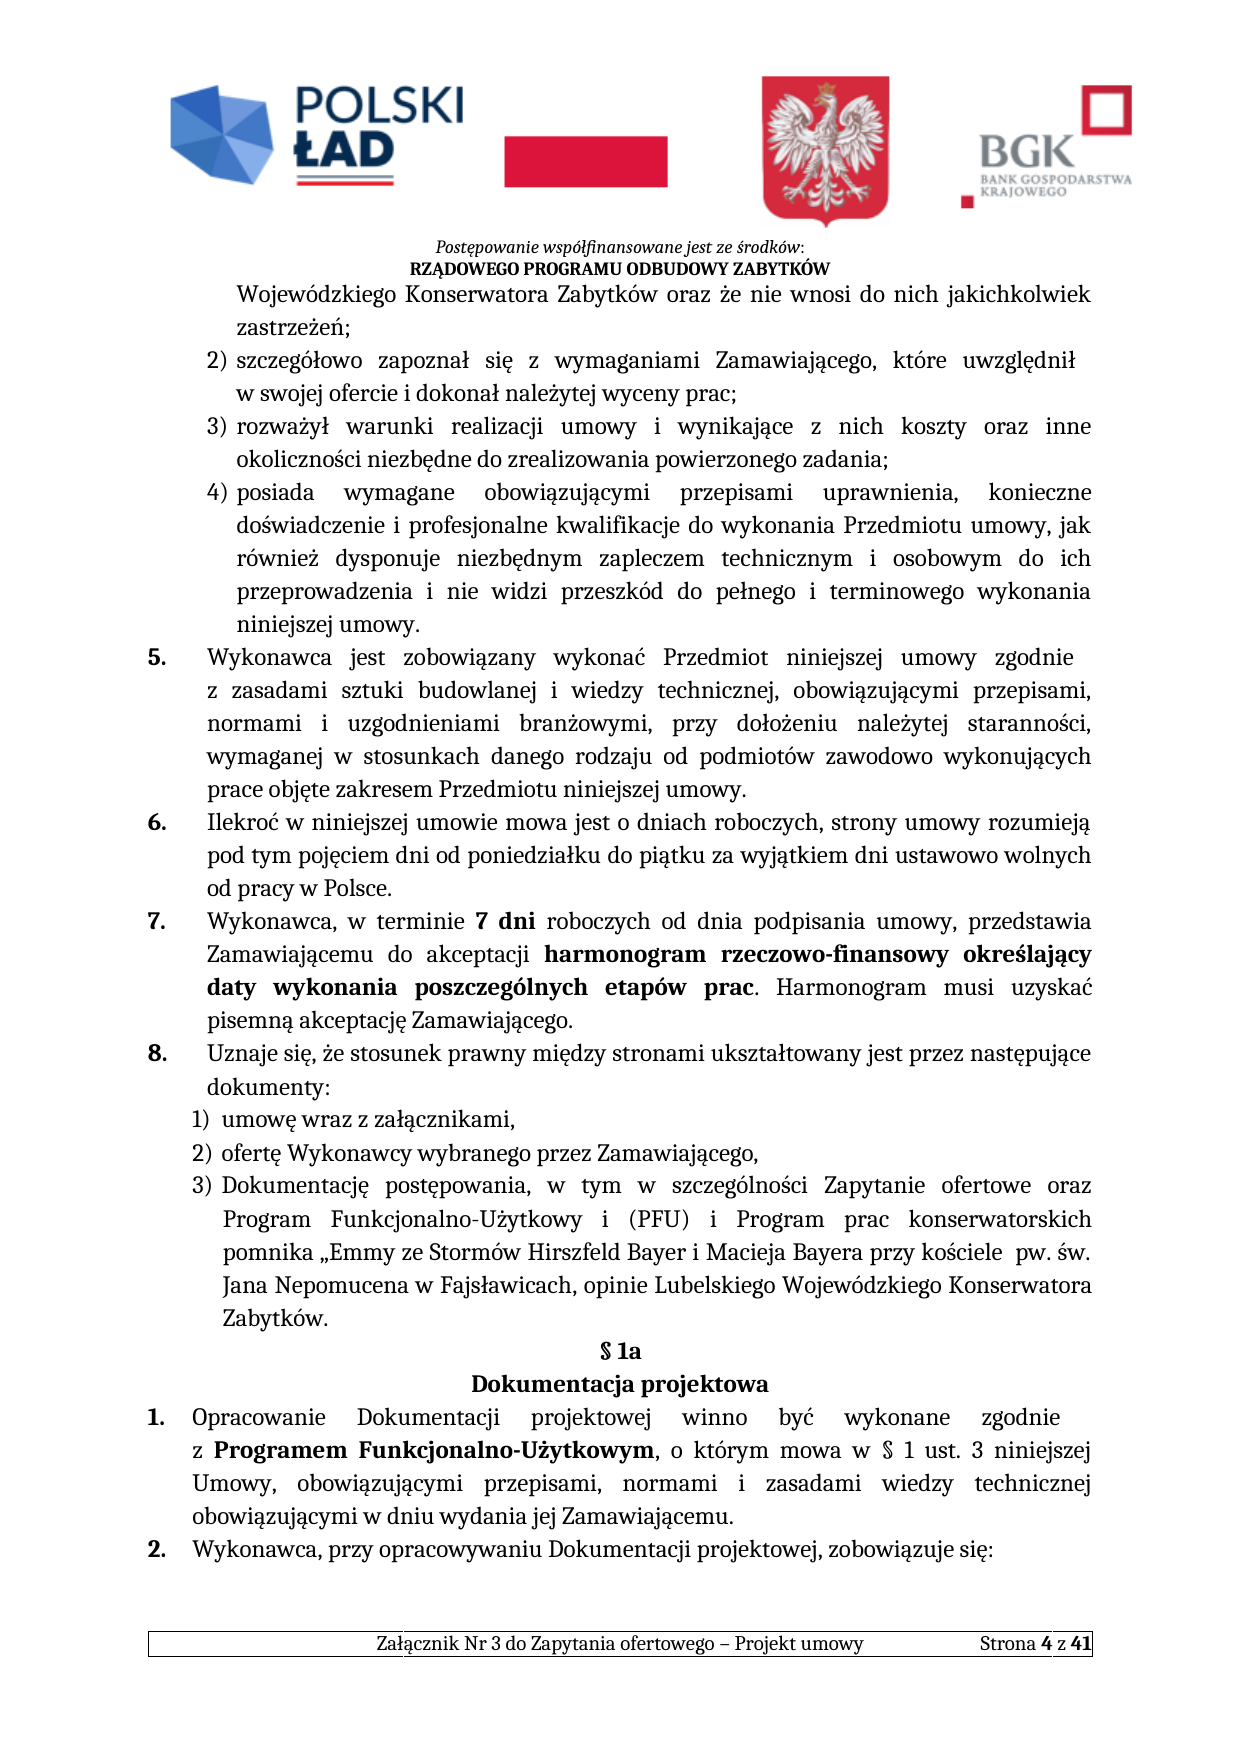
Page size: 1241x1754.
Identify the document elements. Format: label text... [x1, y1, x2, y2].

list Dokumentację postępowania, w tym w szczególności Zapytanie ofertowe oraz Program Funkcjonalno-Użytkowy i (PFU) i Program prac konserwatorskich pomnika „Emmy ze Stormów Hirszfeld Bayer i Macieja Bayera przy kościele pw. św. Jana Nepomucena w Fajsławicach, opinie Lubelskiego Wojewódzkiego Konserwatora Zabytków. [192, 1171, 1092, 1332]
list posiada wymagane obowiązującymi przepisami uprawnienia, konieczne doświadczenie i profesjonalne kwalifikacje do wykonania Przedmiotu umowy, jak również dysponuje niezbędnym zapleczem technicznym i osobowym do ich przeprowadzenia i nie widzi przeszkód do pełnego i terminowego wykonania niniejszej umowy. [207, 478, 1092, 639]
list Wykonawca, przy opracowywaniu Dokumentacji projektowej, zobowiązuje się: [148, 1535, 1092, 1563]
list rozważył warunki realizacji umowy i wynikające z nich koszty oraz inne okoliczności niezbędne do zrealizowania powierzonego zadania; [207, 412, 1092, 474]
list Uznaje się, że stosunek prawny między stronami ukształtowany jest przez następujące dokumenty: [148, 1039, 1092, 1101]
picture [147, 48, 1165, 237]
text § 1a [148, 1337, 1092, 1365]
list szczegółowo zapoznał się z wymaganiami Zamawiającego, które uwzględnił w swojej ofercie i dokonał należytej wyceny prac; [207, 346, 1092, 408]
text Dokumentacja projektowa [148, 1369, 1092, 1398]
list ofertę Wykonawcy wybranego przez Zamawiającego, [192, 1138, 1092, 1167]
list Ilekroć w niniejszej umowie mowa jest o dniach roboczych, strony umowy rozumieją pod tym pojęciem dni od poniedziałku do piątku za wyjątkiem dni ustawowo wolnych od pracy w Polsce. [148, 808, 1092, 903]
list Wykonawca, w terminie 7 dni roboczych od dnia podpisania umowy, przedstawia Zamawiającemu do akceptacji harmonogram rzeczowo-finansowy określający daty wykonania poszczególnych etapów prac. Harmonogram musi uzyskać pisemną akceptację Zamawiającego. [148, 907, 1092, 1035]
list Wykonawca jest zobowiązany wykonać Przedmiot niniejszej umowy zgodnie z zasadami sztuki budowlanej i wiedzy technicznej, obowiązującymi przepisami, normami i uzgodnieniami branżowymi, przy dołożeniu należytej staranności, wymaganej w stosunkach danego rodzaju od podmiotów zawodowo wykonujących prace objęte zakresem Przedmiotu niniejszej umowy. [148, 643, 1092, 804]
list Opracowanie Dokumentacji projektowej winno być wykonane zgodnie z Programem Funkcjonalno-Użytkowym, o którym mowa w § 1 ust. 3 niniejszej Umowy, obowiązującymi przepisami, normami i zasadami wiedzy technicznej obowiązującymi w dniu wydania jej Zamawiającemu. [148, 1403, 1092, 1530]
list umowę wraz z załącznikami, [192, 1105, 1092, 1134]
